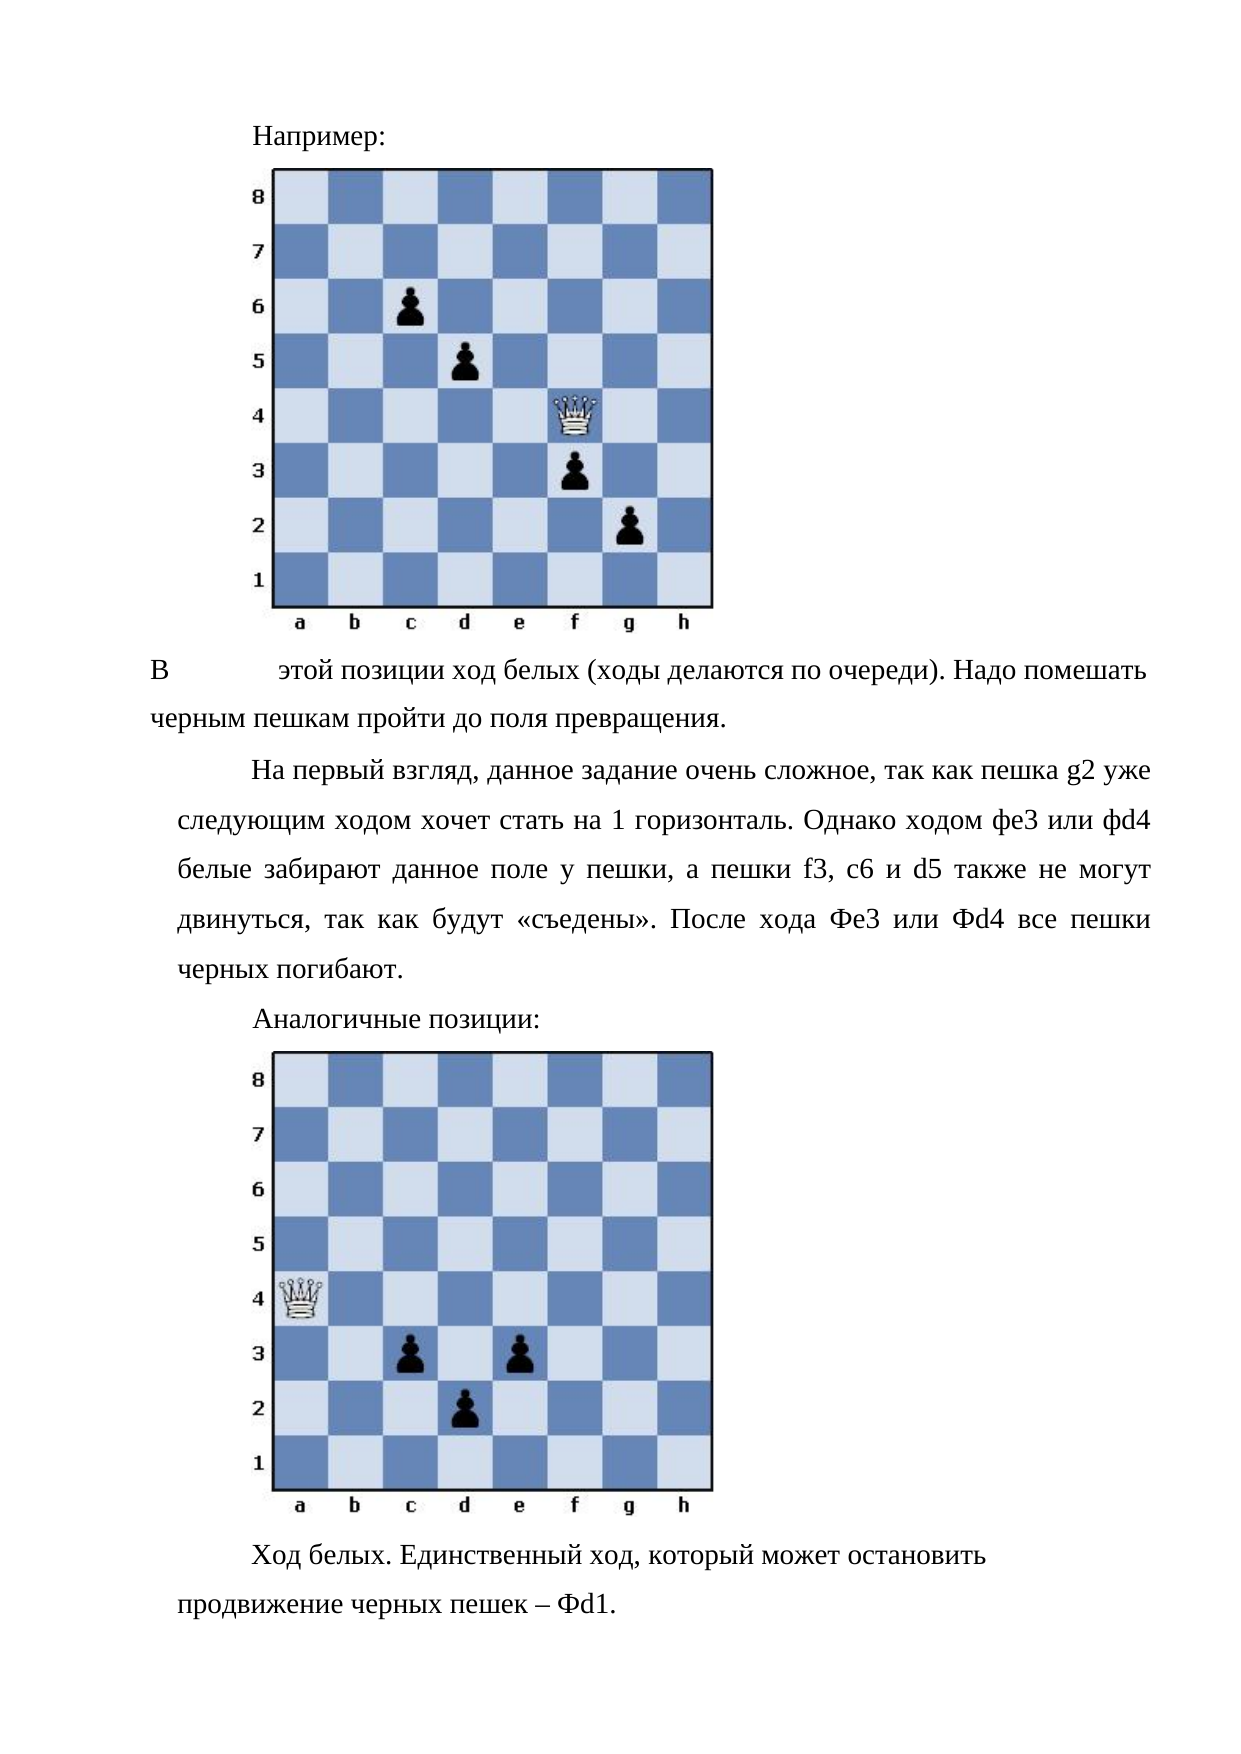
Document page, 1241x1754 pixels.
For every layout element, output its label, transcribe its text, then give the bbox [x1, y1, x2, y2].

picture [251, 168, 714, 634]
text На первый взгляд, данное задание очень сложное, так как пешка g2 уже следующим ходом хочет стать на 1 горизонталь. Однако ходом фе3 или фd4 белые забирают данное поле у пешки, а пешки f3, с6 и d5 также не могут двинуться, так как будут «съедены». После хода Фе3 или Фd4 все пешки черных погибают. [177, 752, 1152, 984]
list этой позиции ход белых (ходы делаются по очереди). Надо помешать черным пешкам пройти до поля превращения. [150, 652, 1152, 734]
text Например: [252, 118, 1152, 151]
picture [251, 1051, 714, 1517]
text Аналогичные позиции: [252, 1001, 1152, 1034]
text Ход белых. Единственный ход, который может остановить продвижение черных пешек – Фd1. [177, 1537, 1152, 1619]
